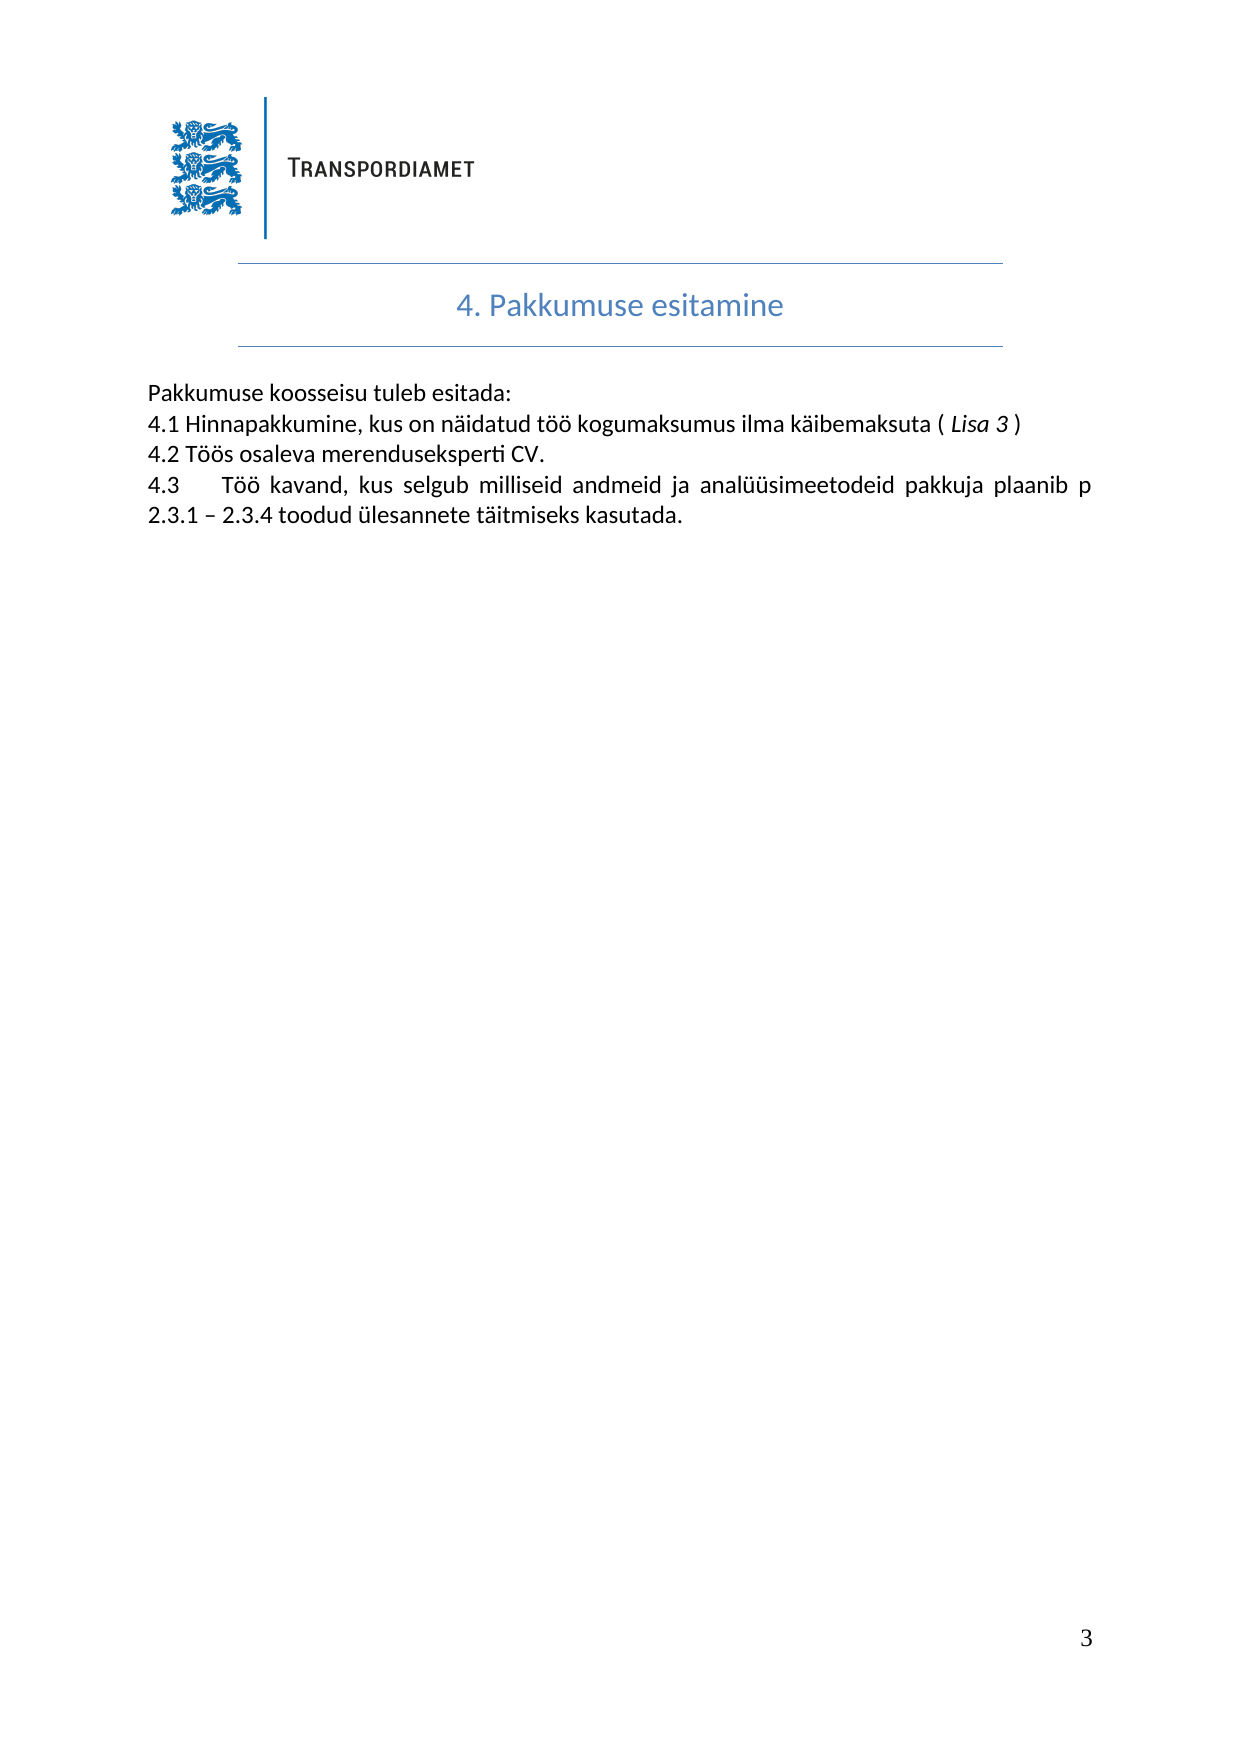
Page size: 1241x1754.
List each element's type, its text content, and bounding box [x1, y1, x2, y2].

list Pakkumuse koosseisu tuleb esitada: [148, 377, 1093, 408]
text 4. Pakkumuse esitamine [238, 264, 1003, 346]
list Hinnapakkumine, kus on näidatud töö kogumaksumus ilma käibemaksuta ( Lisa 3 ) [148, 408, 1093, 438]
list Töös osaleva merenduseksperti CV. [148, 438, 1093, 469]
picture [147, 73, 502, 263]
list Töö kavand, kus selgub milliseid andmeid ja analüüsimeetodeid pakkuja plaanib p 2.3.1 – 2.3.4 toodud ülesannete täitmiseks kasutada. [148, 469, 1093, 530]
